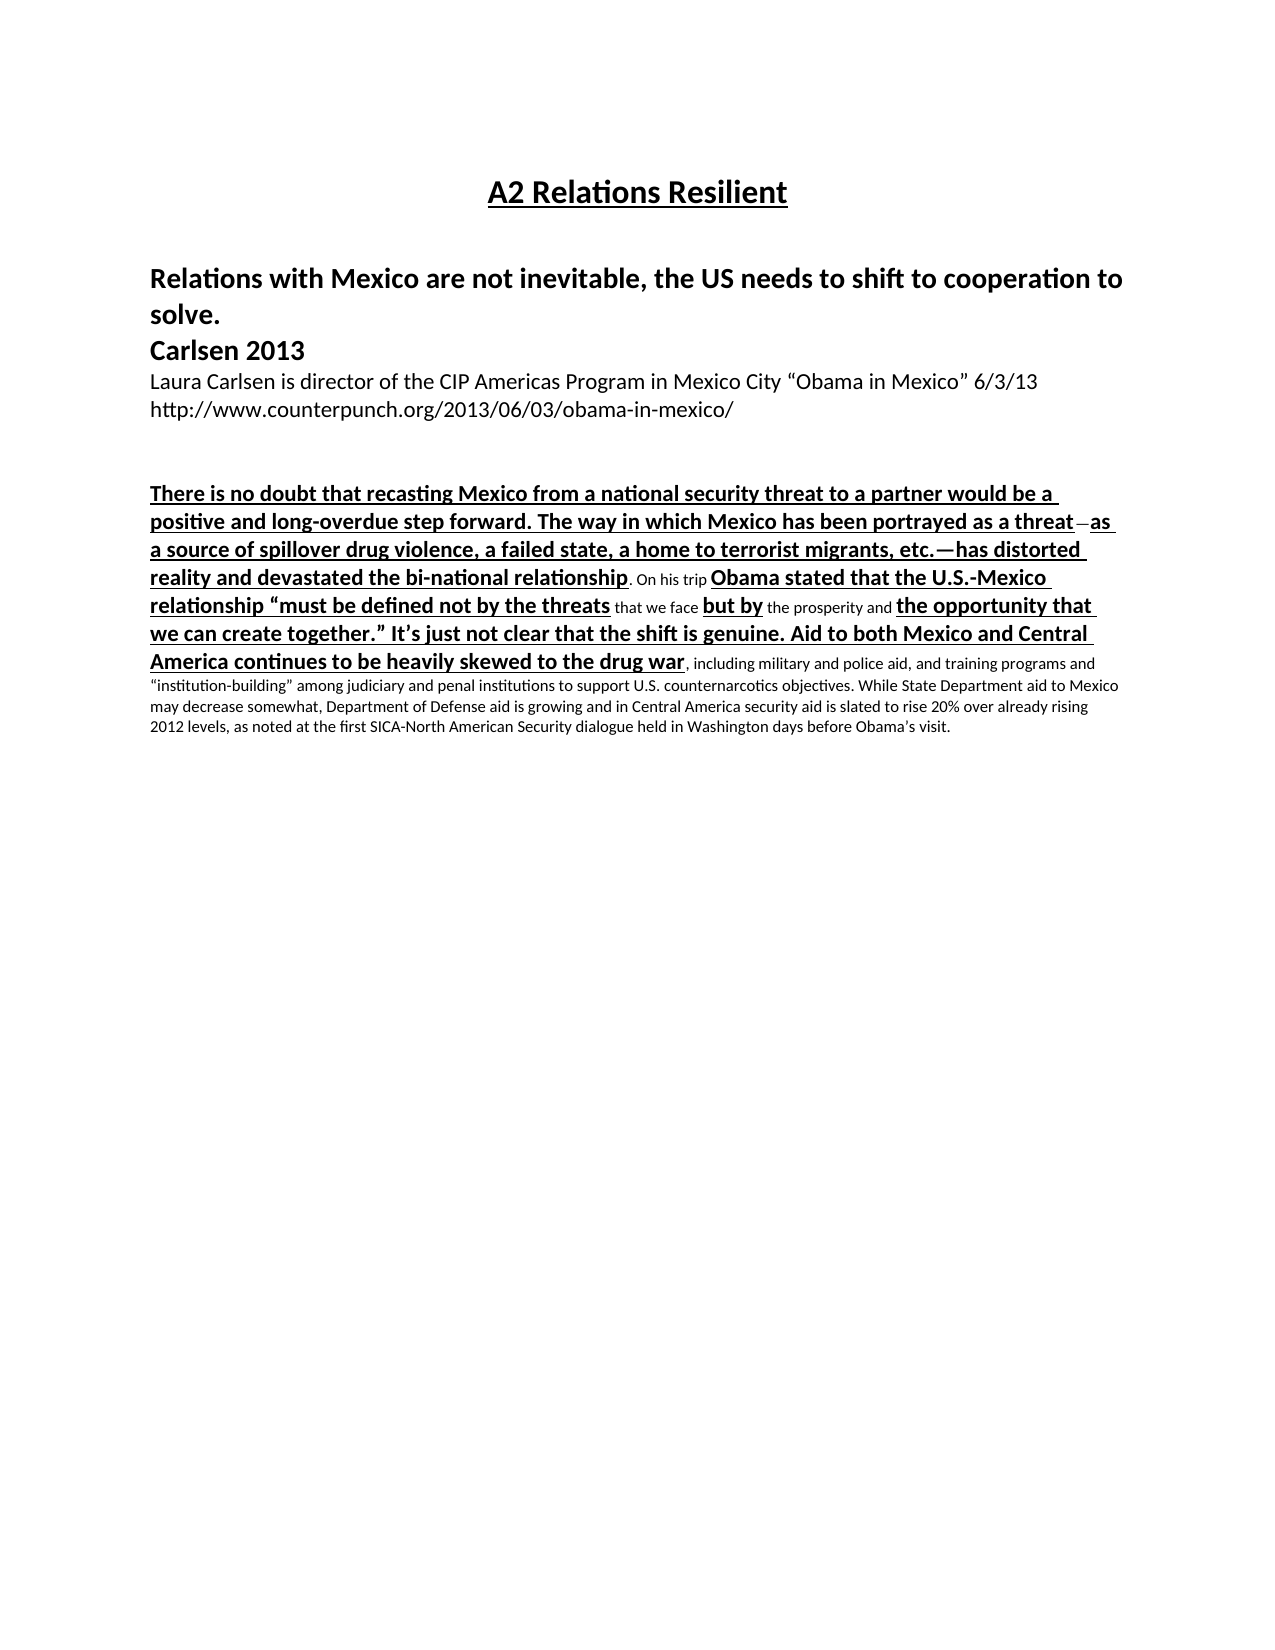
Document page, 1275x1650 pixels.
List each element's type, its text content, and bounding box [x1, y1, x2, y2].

subtitle A2 Relations Resilient [150, 171, 1125, 212]
text Carlsen 2013 Laura Carlsen is director of the CIP Americas Program in Mexico City “Obama in Mexico” 6/3/13 http://www.counterpunch.org/2013/06/03/obama-in-mexico/ [150, 332, 1125, 423]
subtitle Relations with Mexico are not inevitable, the US needs to shift to cooperation to solve. [150, 260, 1125, 332]
text There is no doubt that recasting Mexico from a national security threat to a partner would be a positive and long-overdue step forward. The way in which Mexico has been portrayed as a threat—as a source of spillover drug violence, a failed state, a home to terrorist migrants, etc.—has distorted reality and devastated the bi-national relationship. On his trip Obama stated that the U.S.-Mexico relationship “must be defined not by the threats that we face but by the prosperity and the opportunity that we can create together.” It’s just not clear that the shift is genuine. Aid to both Mexico and Central America continues to be heavily skewed to the drug war, including military and police aid, and training programs and “institution-building” among judiciary and penal institutions to support U.S. counternarcotics objectives. While State Department aid to Mexico may decrease somewhat, Department of Defense aid is growing and in Central America security aid is slated to rise 20% over already rising 2012 levels, as noted at the first SICA-North American Security dialogue held in Washington days before Obama’s visit. [150, 479, 1125, 736]
